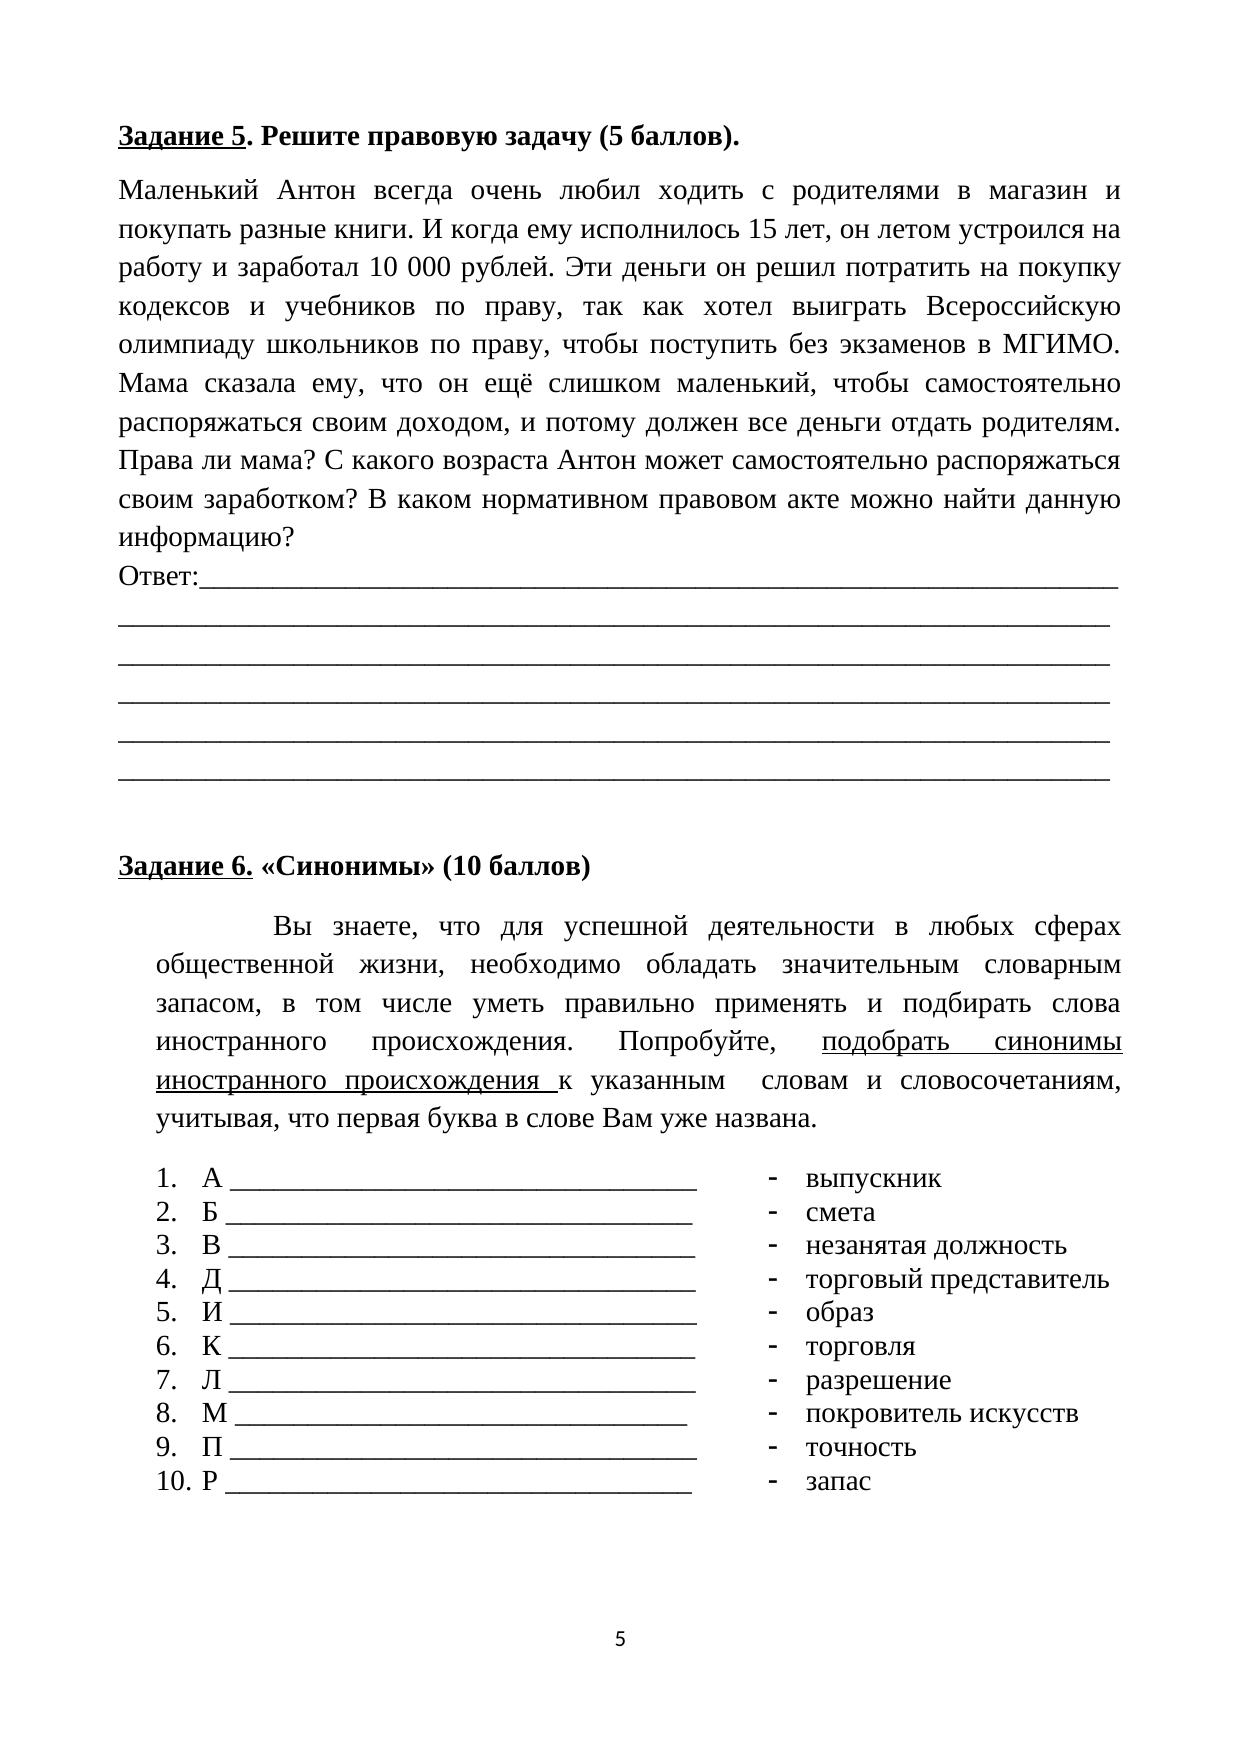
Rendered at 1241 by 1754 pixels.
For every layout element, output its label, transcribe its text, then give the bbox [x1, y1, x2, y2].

table_header А ________________________________ [144, 1160, 753, 1194]
table_cell Б ________________________________ [144, 1194, 753, 1227]
table_cell разрешение [753, 1362, 1133, 1396]
table_cell В ________________________________ [144, 1227, 753, 1261]
text Вы знаете, что для успешной деятельности в любых сферах общественной жизни, необходимо обладать значительным словарным запасом, в том числе уметь правильно применять и подбирать слова иностранного происхождения. Попробуйте, подобрать синонимы иностранного происхождения к указанным словам и словосочетаниям, учитывая, что первая буква в слове Вам уже названа. [156, 908, 1122, 1134]
table_cell К ________________________________ [144, 1328, 753, 1362]
table_cell торговый представитель [753, 1261, 1133, 1294]
table_header выпускник [753, 1160, 1133, 1194]
table_cell смета [753, 1194, 1133, 1227]
table_cell Р ________________________________ [144, 1463, 753, 1496]
text Маленький Антон всегда очень любил ходить с родителями в магазин и покупать разные книги. И когда ему исполнилось 15 лет, он летом устроился на работу и заработал 10 000 рублей. Эти деньги он решил потратить на покупку кодексов и учебников по праву, так как хотел выиграть Всероссийскую олимпиаду школьников по праву, чтобы поступить без экзаменов в МГИМО. Мама сказала ему, что он ещё слишком маленький, чтобы самостоятельно распоряжаться своим доходом, и потому должен все деньги отдать родителям. Права ли мама? С какого возраста Антон может самостоятельно распоряжаться своим заработком? В каком нормативном правовом акте можно найти данную информацию? [118, 172, 1122, 553]
table_cell торговля [753, 1328, 1133, 1362]
text Задание 5. Решите правовую задачу (5 баллов). [118, 118, 1122, 152]
table_cell Л ________________________________ [144, 1362, 753, 1396]
text Ответ:___________________________________________________________________________________________________________________________________________________________________________________________________________________________________________________________________________________________________________________________________________________________________________________________________________________ [118, 558, 1122, 784]
table_cell точность [753, 1429, 1133, 1463]
table_cell покровитель искусств [753, 1396, 1133, 1429]
table_cell Д ________________________________ [144, 1261, 753, 1294]
table_cell М _______________________________ [144, 1396, 753, 1429]
text Задание 6. «Синонимы» (10 баллов) [118, 848, 1122, 882]
table_cell П ________________________________ [144, 1429, 753, 1463]
table_cell И ________________________________ [144, 1295, 753, 1328]
table_cell запас [753, 1463, 1133, 1496]
table_cell незанятая должность [753, 1227, 1133, 1261]
table_cell образ [753, 1295, 1133, 1328]
